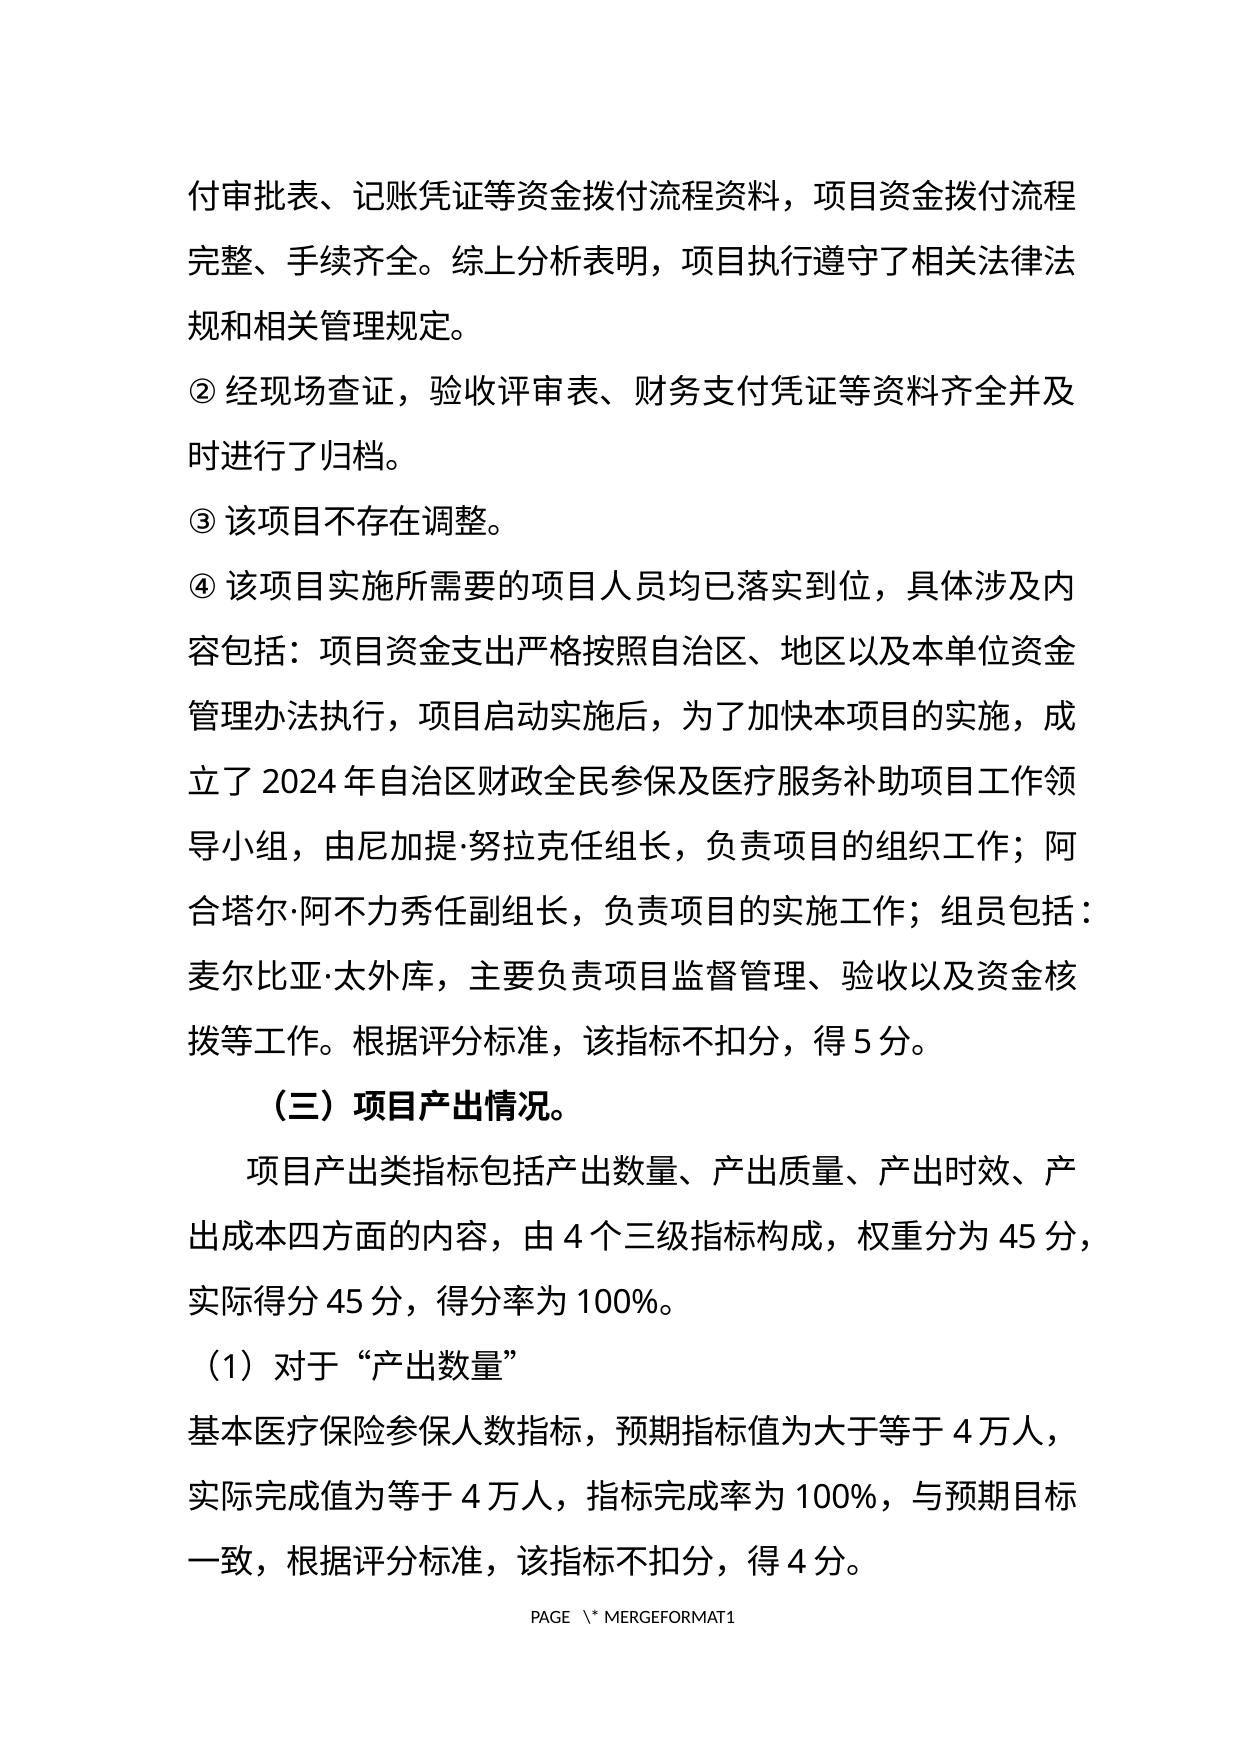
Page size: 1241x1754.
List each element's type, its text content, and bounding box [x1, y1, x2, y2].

text （三）项目产出情况。 [187, 1072, 1078, 1137]
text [187, 1137, 1078, 1592]
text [187, 162, 1078, 1072]
